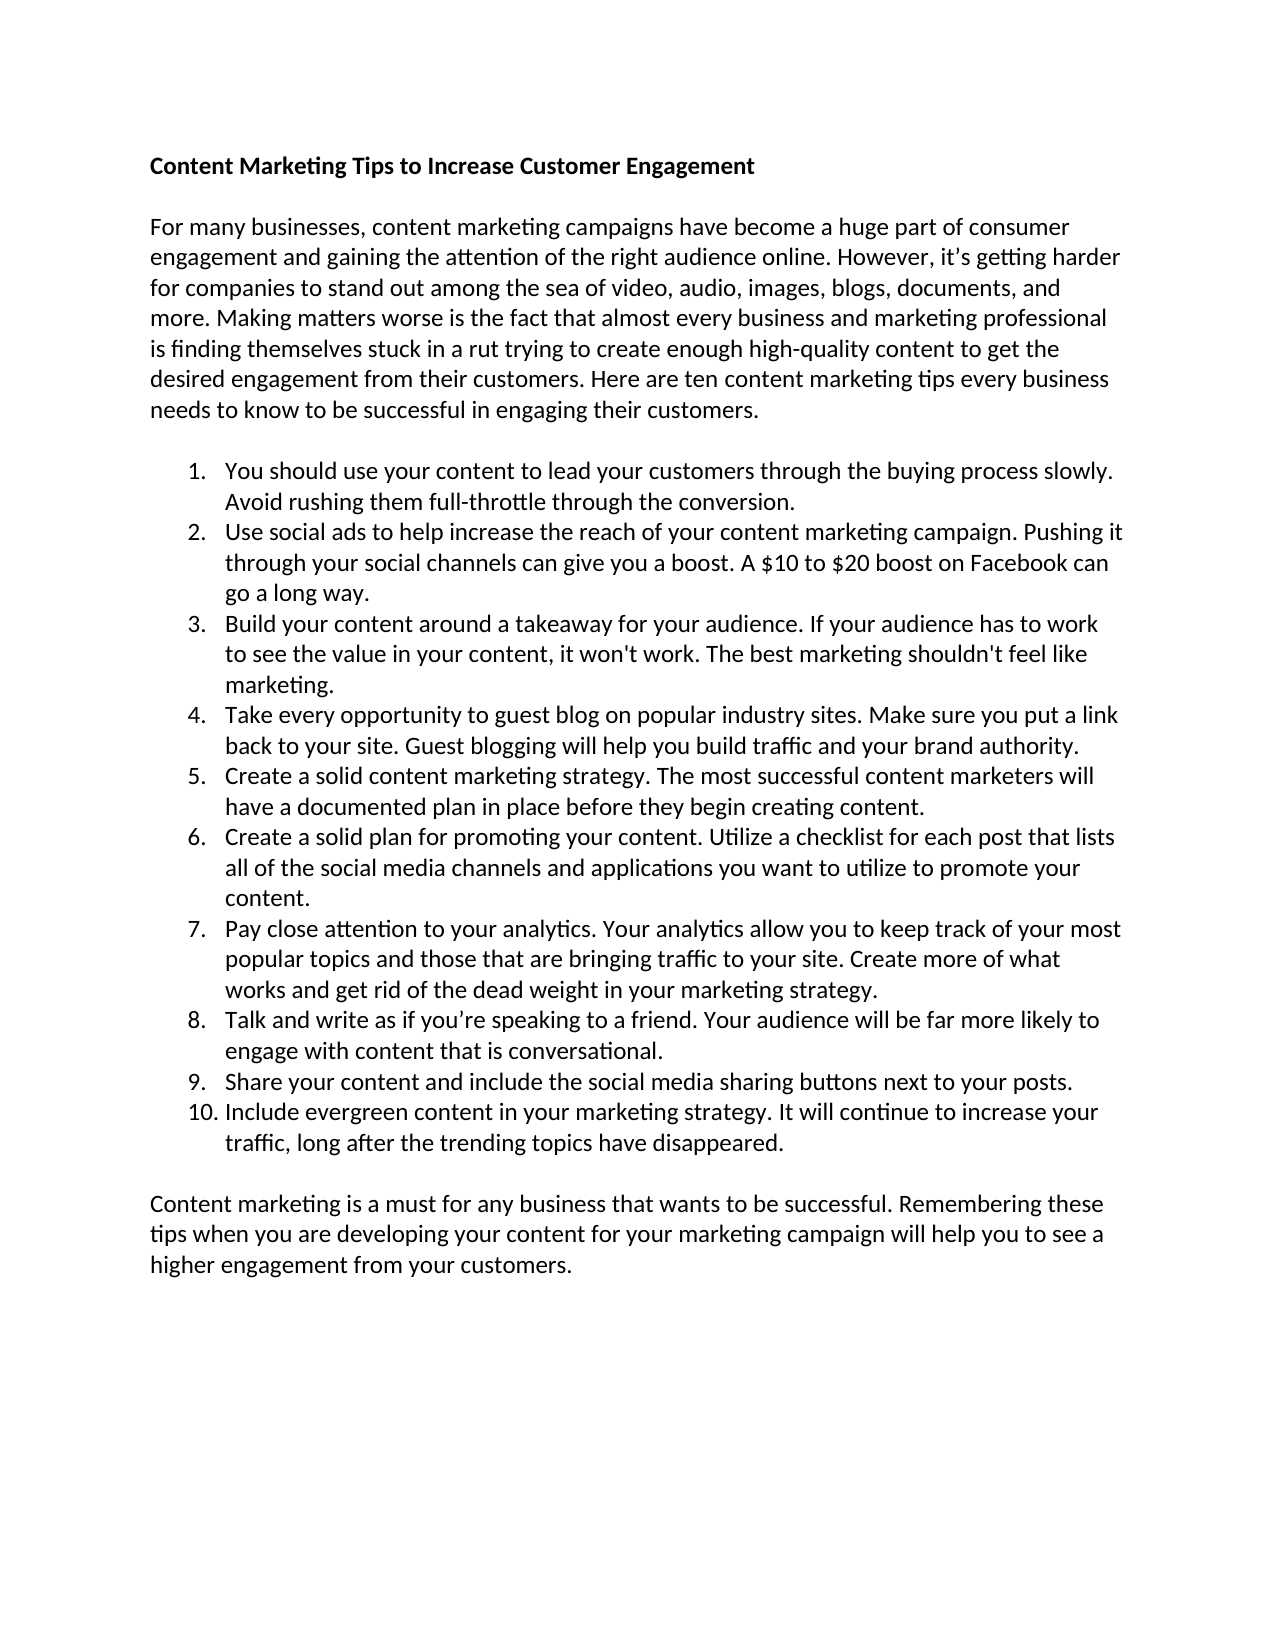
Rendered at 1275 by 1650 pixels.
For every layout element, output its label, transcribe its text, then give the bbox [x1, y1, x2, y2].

list Include evergreen content in your marketing strategy. It will continue to increase your traffic, long after the trending topics have disappeared. [187, 1096, 1125, 1157]
text For many businesses, content marketing campaigns have become a huge part of consumer engagement and gaining the attention of the right audience online. However, it’s getting harder for companies to stand out among the sea of video, audio, images, blogs, documents, and more. Making matters worse is the fact that almost every business and marketing professional is finding themselves stuck in a rut trying to create enough high-quality content to get the desired engagement from their customers. Here are ten content marketing tips every business needs to know to be successful in engaging their customers. [150, 211, 1125, 425]
list Pay close attention to your analytics. Your analytics allow you to keep track of your most popular topics and those that are bringing traffic to your site. Create more of what works and get rid of the dead weight in your marketing strategy. [187, 913, 1125, 1004]
list Talk and write as if you’re speaking to a friend. Your audience will be far more likely to engage with content that is conversational. [187, 1004, 1125, 1066]
text Content Marketing Tips to Increase Customer Engagement [150, 150, 1125, 181]
text Content marketing is a must for any business that wants to be successful. Remembering these tips when you are developing your content for your marketing campaign will help you to see a higher engagement from your customers. [150, 1188, 1125, 1279]
list Create a solid content marketing strategy. The most successful content marketers will have a documented plan in place before they begin creating content. [187, 760, 1125, 821]
list Share your content and include the social media sharing buttons next to your posts. [187, 1066, 1125, 1096]
list Use social ads to help increase the reach of your content marketing campaign. Pushing it through your social channels can give you a boost. A $10 to $20 boost on Facebook can go a long way. [187, 516, 1125, 608]
list You should use your content to lead your customers through the buying process slowly. Avoid rushing them full-throttle through the conversion. [187, 455, 1125, 516]
list Take every opportunity to guest blog on popular industry sites. Make sure you put a link back to your site. Guest blogging will help you build traffic and your brand authority. [187, 699, 1125, 760]
list Create a solid plan for promoting your content. Utilize a checklist for each post that lists all of the social media channels and applications you want to utilize to promote your content. [187, 821, 1125, 913]
list Build your content around a takeaway for your audience. If your audience has to work to see the value in your content, it won't work. The best marketing shouldn't feel like marketing. [187, 608, 1125, 699]
